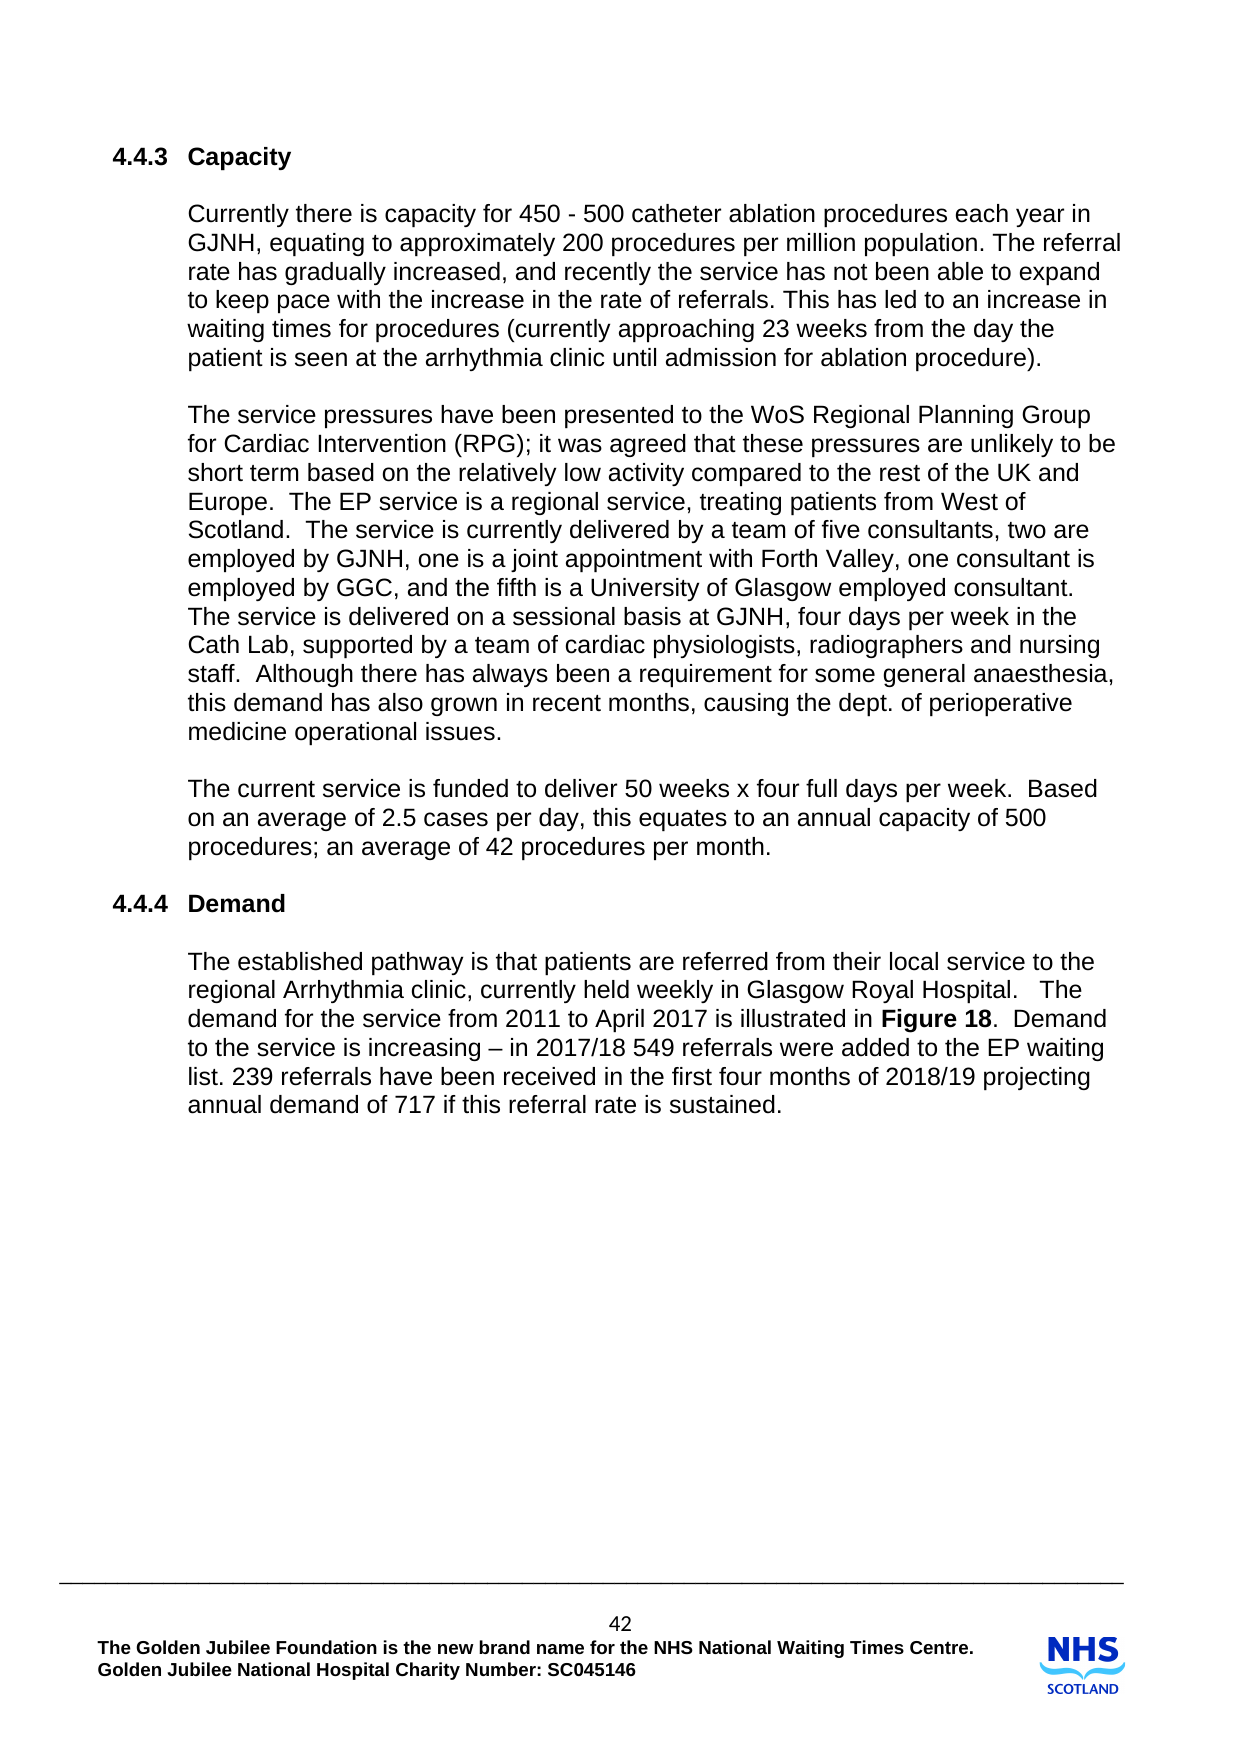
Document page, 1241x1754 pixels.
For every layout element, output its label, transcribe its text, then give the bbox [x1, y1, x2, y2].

text The established pathway is that patients are referred from their local service to the regional Arrhythmia clinic, currently held weekly in Glasgow Royal Hospital. The demand for the service from 2011 to April 2017 is illustrated in Figure 18. Demand to the service is increasing – in 2017/18 549 referrals were added to the EP waiting list. 239 referrals have been received in the first four months of 2018/19 projecting annual demand of 717 if this referral rate is sustained. [187, 947, 1128, 1119]
picture [1039, 1637, 1125, 1694]
text The current service is funded to deliver 50 weeks x four full days per week. Based on an average of 2.5 cases per day, this equates to an annual capacity of 500 procedures; an average of 42 procedures per month. [187, 774, 1128, 861]
text 4.4.3 Capacity [112, 142, 1128, 171]
text The service pressures have been presented to the WoS Regional Planning Group for Cardiac Intervention (RPG); it was agreed that these pressures are unlikely to be short term based on the relatively low activity compared to the rest of the UK and Europe. The EP service is a regional service, treating patients from West of Scotland. The service is currently delivered by a team of five consultants, two are employed by GJNH, one is a joint appointment with Forth Valley, one consultant is employed by GGC, and the fifth is a University of Glasgow employed consultant. The service is delivered on a sessional basis at GJNH, four days per week in the Cath Lab, supported by a team of cardiac physiologists, radiographers and nursing staff. Although there has always been a requirement for some general anaesthesia, this demand has also grown in recent months, causing the dept. of perioperative medicine operational issues. [187, 401, 1128, 746]
text 4.4.4 Demand [112, 889, 1128, 918]
text Currently there is capacity for 450 - 500 catheter ablation procedures each year in GJNH, equating to approximately 200 procedures per million population. The referral rate has gradually increased, and recently the service has not been able to expand to keep pace with the increase in the rate of referrals. This has led to an increase in waiting times for procedures (currently approaching 23 weeks from the day the patient is seen at the arrhythmia clinic until admission for ablation procedure). [187, 199, 1128, 372]
